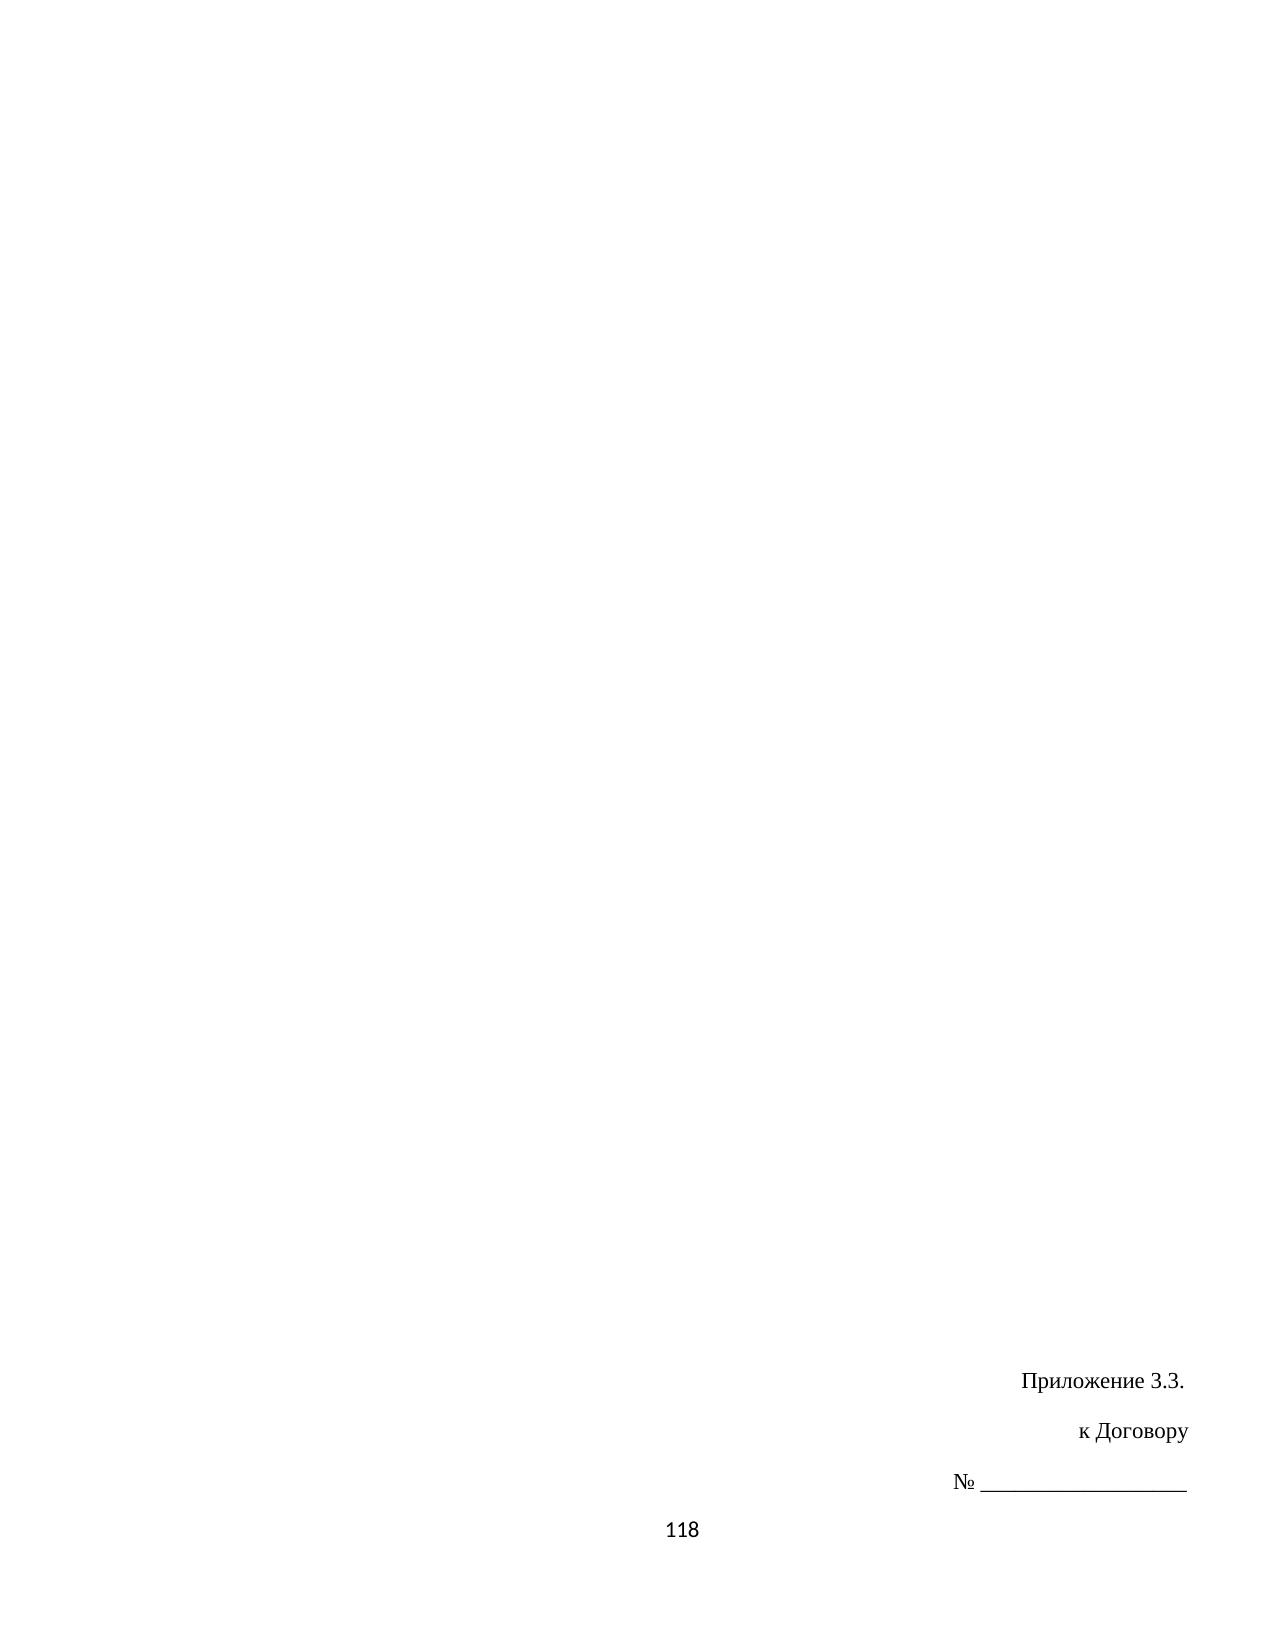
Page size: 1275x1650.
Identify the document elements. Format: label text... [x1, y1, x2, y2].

text Приложение 3.3. к Договору [1021, 1367, 1192, 1444]
text № __________________ [149, 1468, 1187, 1494]
